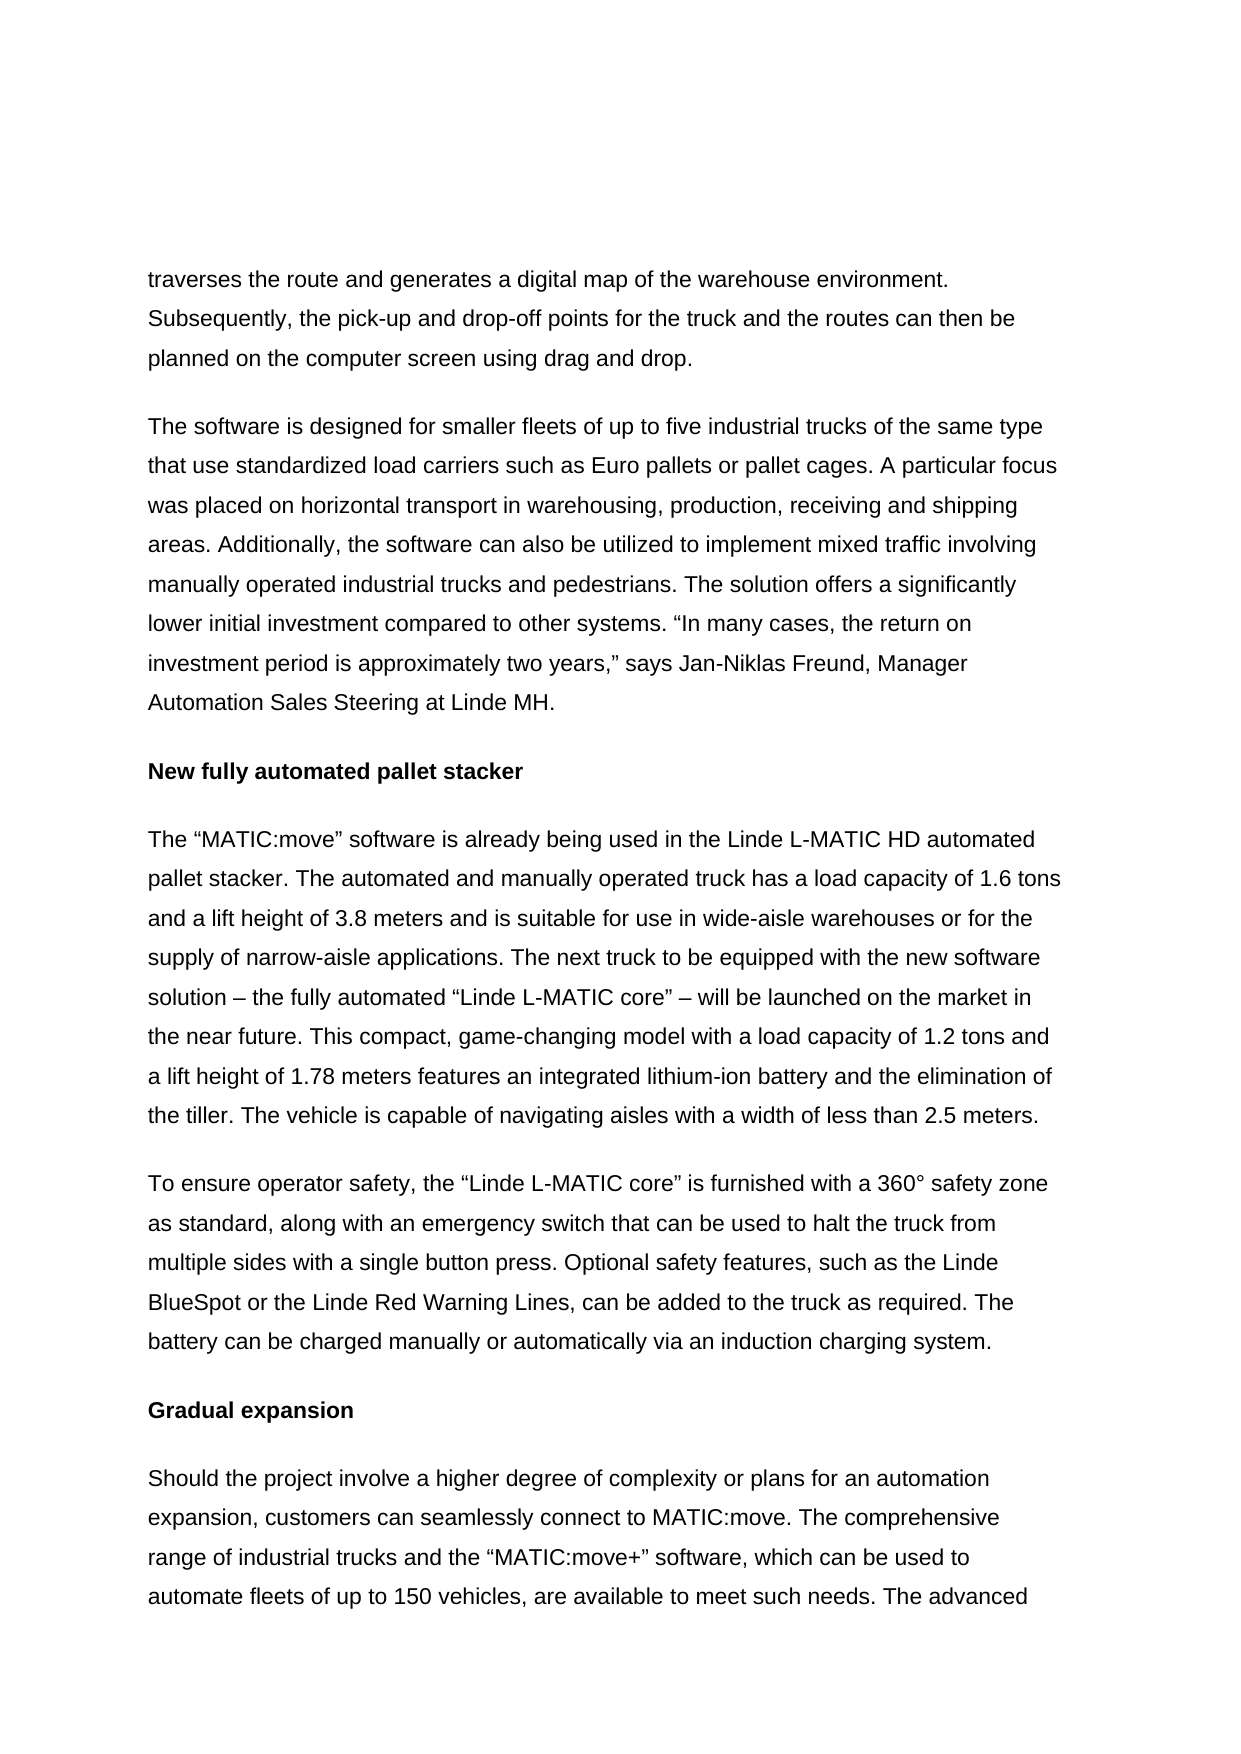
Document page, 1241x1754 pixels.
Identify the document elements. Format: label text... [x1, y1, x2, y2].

text To ensure operator safety, the “Linde L-MATIC core” is furnished with a 360° safety zone as standard, along with an emergency switch that can be used to halt the truck from multiple sides with a single button press. Optional safety features, such as the Linde BlueSpot or the Linde Red Warning Lines, can be added to the truck as required. The battery can be charged manually or automatically via an induction charging system. [148, 1170, 1064, 1355]
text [148, 266, 1064, 371]
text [148, 1465, 1064, 1609]
text The software is designed for smaller fleets of up to five industrial trucks of the same type that use standardized load carriers such as Euro pallets or pallet cages. A particular focus was placed on horizontal transport in warehousing, production, receiving and shipping areas. Additionally, the software can also be utilized to implement mixed traffic involving manually operated industrial trucks and pedestrians. The solution offers a significantly lower initial investment compared to other systems. “In many cases, the return on investment period is approximately two years,” says Jan-Niklas Freund, Manager Automation Sales Steering at Linde MH. [148, 413, 1064, 716]
text New fully automated pallet stacker [148, 758, 1064, 784]
text The “MATIC:move” software is already being used in the Linde L-MATIC HD automated pallet stacker. The automated and manually operated truck has a load capacity of 1.6 tons and a lift height of 3.8 meters and is suitable for use in wide-aisle warehouses or for the supply of narrow-aisle applications. The next truck to be equipped with the new software solution – the fully automated “Linde L-MATIC core” – will be launched on the market in the near future. This compact, game-changing model with a load capacity of 1.2 tons and a lift height of 1.78 meters features an integrated lithium-ion battery and the elimination of the tiller. The vehicle is capable of navigating aisles with a width of less than 2.5 meters. [148, 826, 1064, 1128]
text Gradual expansion [148, 1397, 1064, 1423]
